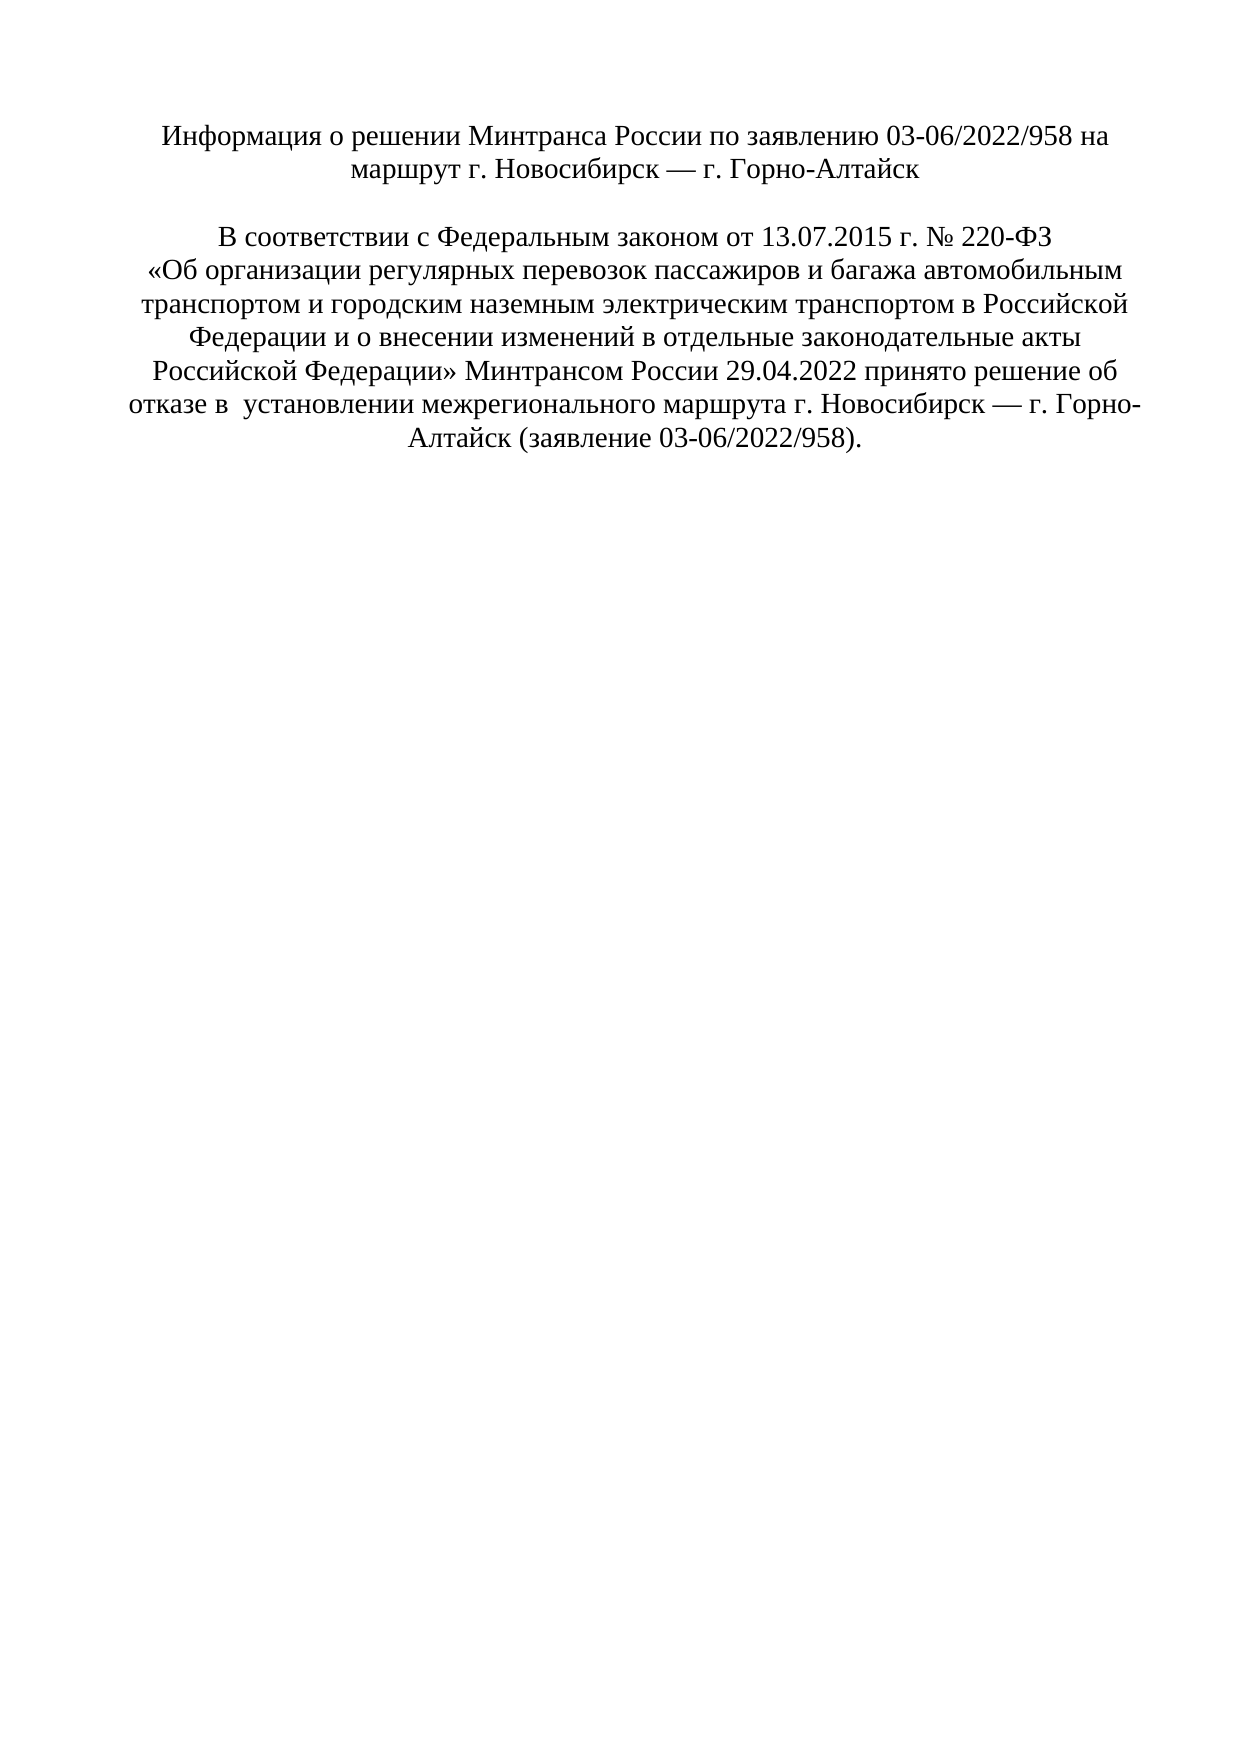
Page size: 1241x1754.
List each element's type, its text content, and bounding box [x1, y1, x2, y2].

text В соответствии с Федеральным законом от 13.07.2015 г. № 220-ФЗ «Об организации регулярных перевозок пассажиров и багажа автомобильным транспортом и городским наземным электрическим транспортом в Российской Федерации и о внесении изменений в отдельные законодательные акты Российской Федерации» Минтрансом России 29.04.2022 принято решение об отказе в установлении межрегионального маршрута г. Новосибирск — г. Горно-Алтайск (заявление 03-06/2022/958). [118, 219, 1152, 453]
text Информация о решении Минтранса России по заявлению 03-06/2022/958 на маршрут г. Новосибирск — г. Горно-Алтайск [118, 118, 1152, 185]
